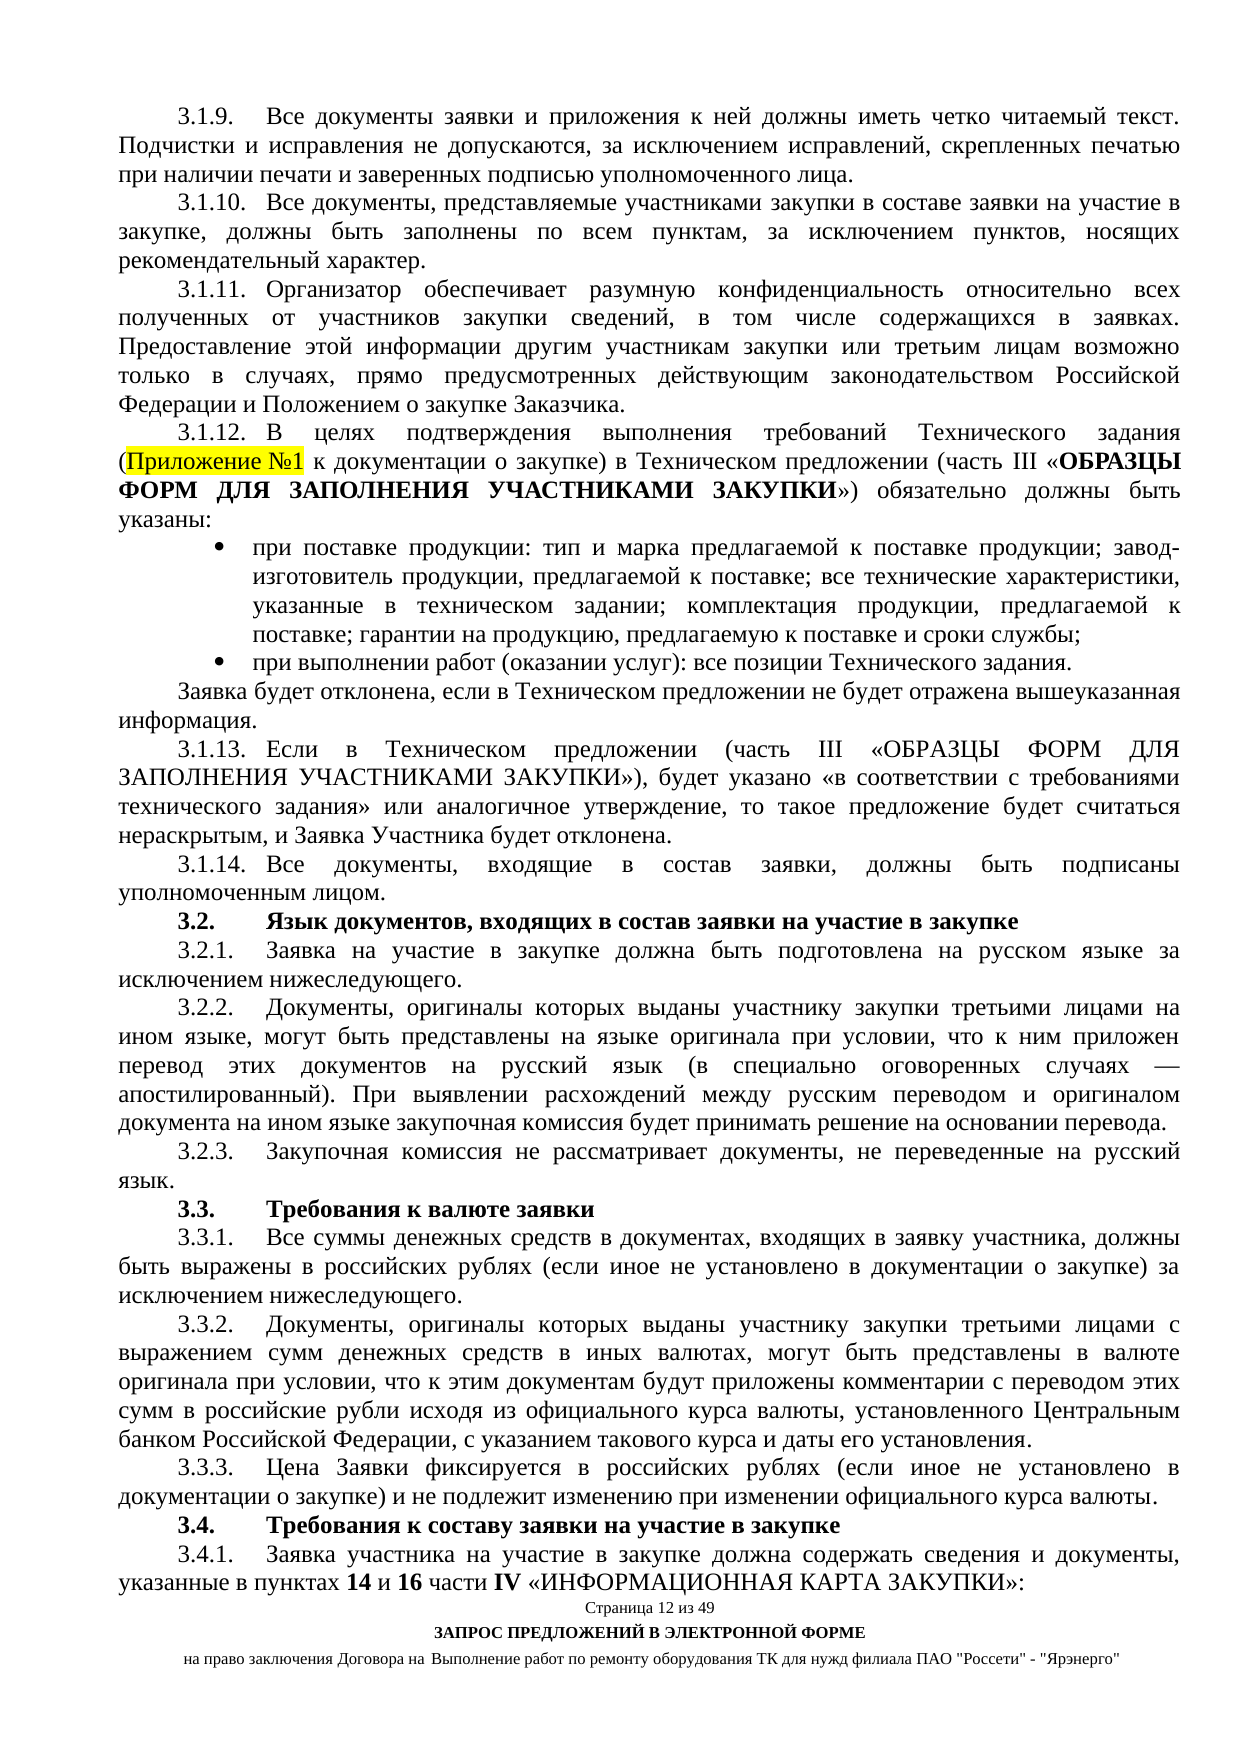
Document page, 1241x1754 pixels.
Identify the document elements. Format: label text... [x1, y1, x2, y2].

subtitle Требования к составу заявки на участие в закупке [118, 1510, 1181, 1539]
subtitle В целях подтверждения выполнения требований Технического задания (Приложение №1 к документации о закупке) в Техническом предложении (часть III «ОБРАЗЦЫ ФОРМ ДЛЯ ЗАПОЛНЕНИЯ УЧАСТНИКАМИ ЗАКУПКИ») обязательно должны быть указаны: [118, 417, 1181, 532]
subtitle Заявка участника на участие в закупке должна содержать сведения и документы, указанные в пунктах 14 и 16 части IV «ИНФОРМАЦИОННАЯ КАРТА ЗАКУПКИ»: [118, 1539, 1181, 1596]
subtitle Все суммы денежных средств в документах, входящих в заявку участника, должны быть выражены в российских рублях (если иное не установлено в документации о закупке) за исключением нижеследующего. [118, 1222, 1181, 1309]
subtitle Закупочная комиссия не рассматривает документы, не переведенные на русский язык. [118, 1136, 1181, 1194]
subtitle Если в Техническом предложении (часть III «ОБРАЗЦЫ ФОРМ ДЛЯ ЗАПОЛНЕНИЯ УЧАСТНИКАМИ ЗАКУПКИ»), будет указано «в соответствии с требованиями технического задания» или аналогичное утверждение, то такое предложение будет считаться нераскрытым, и Заявка Участника будет отклонена. [118, 734, 1181, 849]
subtitle Все документы, входящие в состав заявки, должны быть подписаны уполномоченным лицом. [118, 849, 1181, 906]
subtitle Язык документов, входящих в состав заявки на участие в закупке [118, 906, 1181, 935]
subtitle при поставке продукции: тип и марка предлагаемой к поставке продукции; завод-изготовитель продукции, предлагаемой к поставке; все технические характеристики, указанные в техническом задании; комплектация продукции, предлагаемой к поставке; гарантии на продукцию, предлагаемую к поставке и сроки службы; [215, 532, 1181, 647]
subtitle Заявка на участие в закупке должна быть подготовлена на русском языке за исключением нижеследующего. [118, 935, 1181, 992]
subtitle Документы, оригиналы которых выданы участнику закупки третьими лицами с выражением сумм денежных средств в иных валютах, могут быть представлены в валюте оригинала при условии, что к этим документам будут приложены комментарии с переводом этих сумм в российские рубли исходя из официального курса валюты, установленного Центральным банком Российской Федерации, с указанием такового курса и даты его установления. [118, 1309, 1181, 1452]
subtitle при выполнении работ (оказании услуг): все позиции Технического задания. [215, 647, 1181, 676]
subtitle Документы, оригиналы которых выданы участнику закупки третьими лицами на ином языке, могут быть представлены на языке оригинала при условии, что к ним приложен перевод этих документов на русский язык (в специально оговоренных случаях — апостилированный). При выявлении расхождений между русским переводом и оригиналом документа на ином языке закупочная комиссия будет принимать решение на основании перевода. [118, 992, 1181, 1136]
subtitle Организатор обеспечивает разумную конфиденциальность относительно всех полученных от участников закупки сведений, в том числе содержащихся в заявках. Предоставление этой информации другим участникам закупки или третьим лицам возможно только в случаях, прямо предусмотренных действующим законодательством Российской Федерации и Положением о закупке Заказчика. [118, 274, 1181, 417]
subtitle Все документы заявки и приложения к ней должны иметь четко читаемый текст. Подчистки и исправления не допускаются, за исключением исправлений, скрепленных печатью при наличии печати и заверенных подписью уполномоченного лица. [118, 101, 1181, 187]
subtitle Требования к валюте заявки [118, 1194, 1181, 1222]
subtitle Все документы, представляемые участниками закупки в составе заявки на участие в закупке, должны быть заполнены по всем пунктам, за исключением пунктов, носящих рекомендательный характер. [118, 187, 1181, 274]
subtitle Цена Заявки фиксируется в российских рублях (если иное не установлено в документации о закупке) и не подлежит изменению при изменении официального курса валюты. [118, 1452, 1181, 1510]
subtitle Заявка будет отклонена, если в Техническом предложении не будет отражена вышеуказанная информация. [118, 676, 1181, 734]
